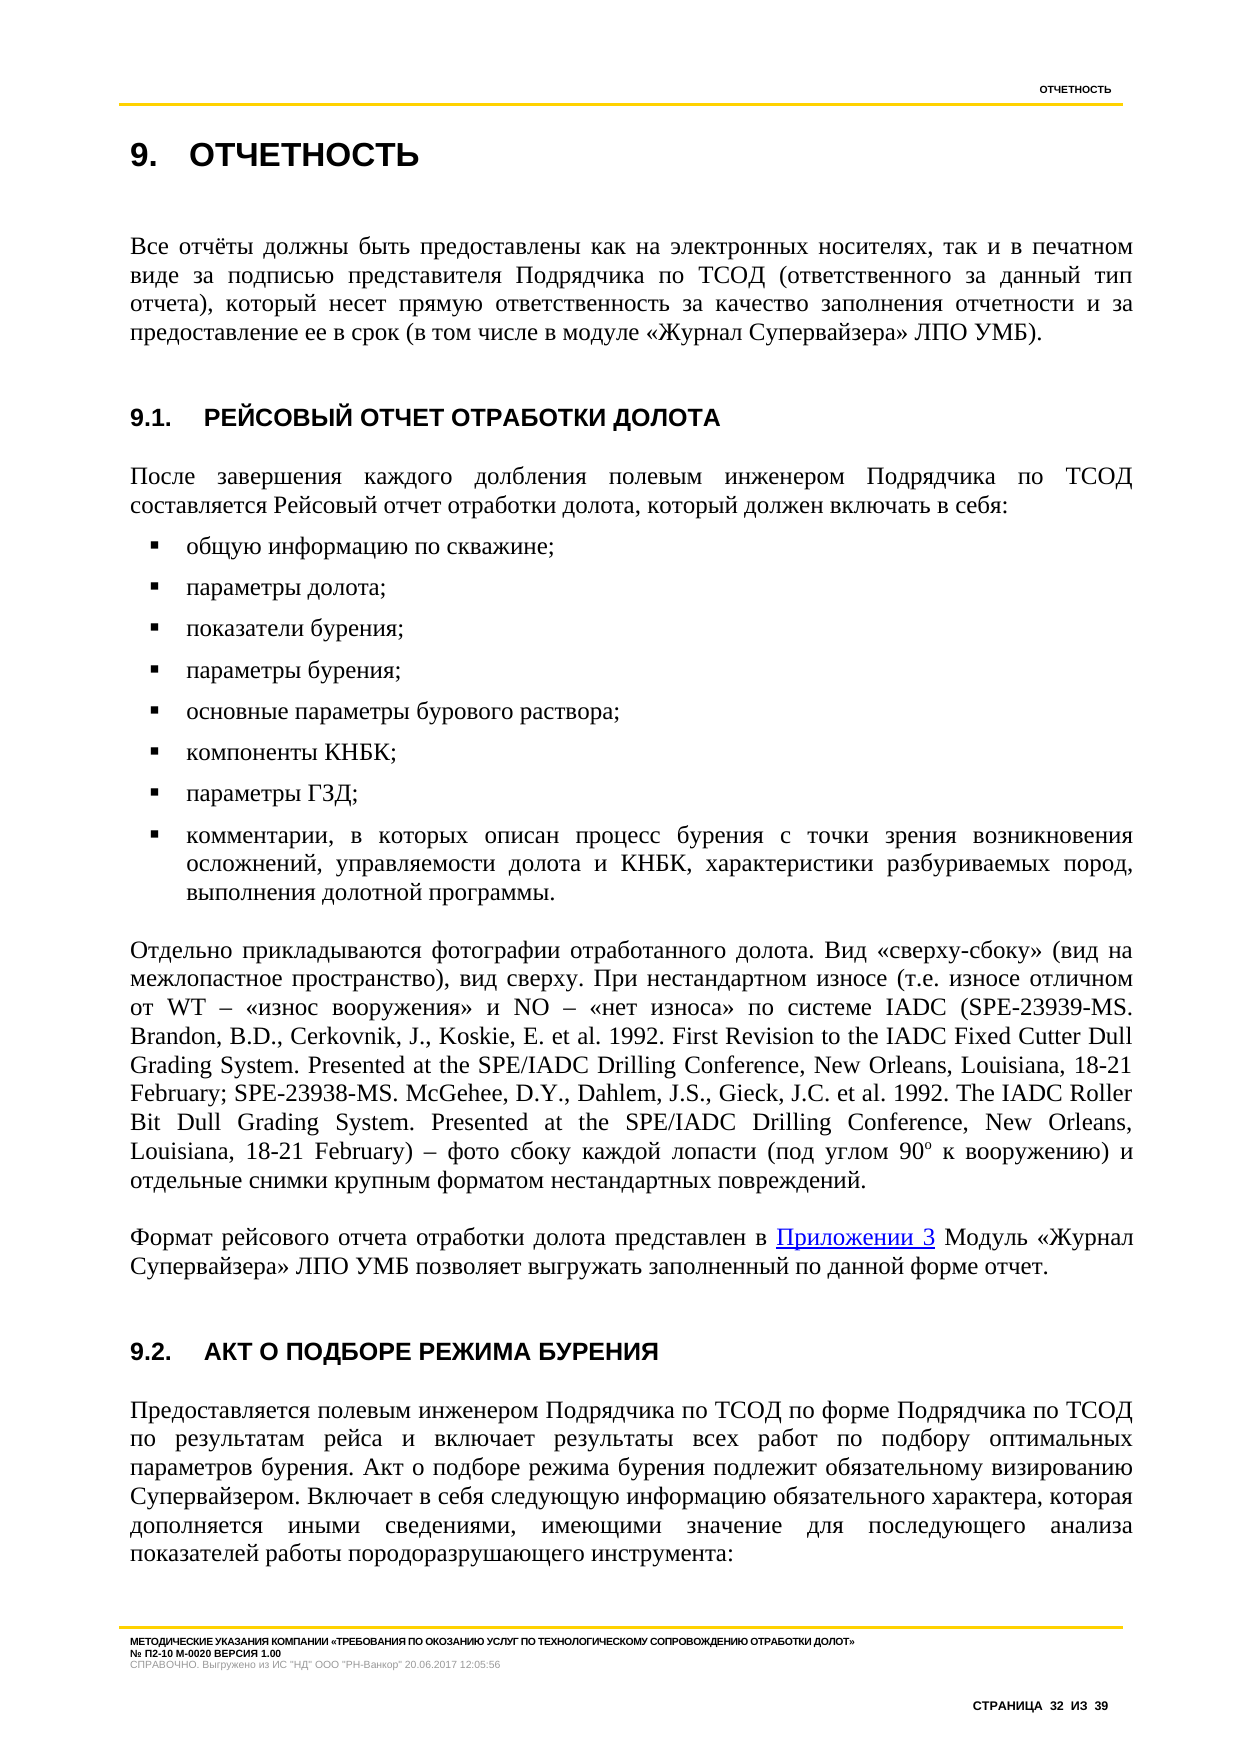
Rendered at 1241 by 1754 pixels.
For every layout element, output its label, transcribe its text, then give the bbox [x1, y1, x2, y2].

text Все отчёты должны быть предоставлены как на электронных носителях, так и в печатном виде за подписью представителя Подрядчика по ТСОД (ответственного за данный тип отчета), который несет прямую ответственность за качество заполнения отчетности и за предоставление ее в срок (в том числе в модуле «Журнал Супервайзера» ЛПО УМБ). [130, 231, 1134, 346]
list параметры долота; [149, 572, 1134, 601]
list основные параметры бурового раствора; [149, 696, 1134, 725]
list ОТЧЕТНОСТЬ [130, 135, 1134, 173]
list компоненты КНБК; [149, 737, 1134, 766]
text После завершения каждого долбления полевым инженером Подрядчика по ТСОД составляется Рейсовый отчет отработки долота, который должен включать в себя: [130, 461, 1134, 518]
text Предоставляется полевым инженером Подрядчика по ТСОД по форме Подрядчика по ТСОД по результатам рейса и включает результаты всех работ по подбору оптимальных параметров бурения. Акт о подборе режима бурения подлежит обязательному визированию Супервайзером. Включает в себя следующую информацию обязательного характера, которая дополняется иными сведениями, имеющими значение для последующего анализа показателей работы породоразрушающего инструмента: [130, 1395, 1134, 1567]
list показатели бурения; [149, 613, 1134, 642]
list комментарии, в которых описан процесс бурения с точки зрения возникновения осложнений, управляемости долота и КНБК, характеристики разбуриваемых пород, выполнения долотной программы. [149, 820, 1134, 906]
list параметры ГЗД; [149, 778, 1134, 807]
list общую информацию по скважине; [149, 531, 1134, 560]
list РЕЙСОВЫЙ ОТЧЕТ ОТРАБОТКИ ДОЛОТА [130, 403, 1134, 432]
text Формат рейсового отчета отработки долота представлен в Приложении 3 Модуль «Журнал Супервайзера» ЛПО УМБ позволяет выгружать заполненный по данной форме отчет. [130, 1222, 1134, 1280]
list АКТ О ПОДБОРЕ РЕЖИМА БУРЕНИЯ [130, 1337, 1134, 1366]
list параметры бурения; [149, 655, 1134, 683]
text Отдельно прикладываются фотографии отработанного долота. Вид «сверху-сбоку» (вид на межлопастное пространство), вид сверху. При нестандартном износе (т.е. износе отличном от WT – «износ вооружения» и NO – «нет износа» по системе IADC (SPE-23939-MS. Brandon, B.D., Cerkovnik, J., Koskie, E. et al. 1992. First Revision to the IADC Fixed Cutter Dull Grading System. Presented at the SPE/IADC Drilling Conference, New Orleans, Louisiana, 18-21 February; SPE-23938-MS. McGehee, D.Y., Dahlem, J.S., Gieck, J.C. et al. 1992. The IADC Roller Bit Dull Grading System. Presented at the SPE/IADC Drilling Conference, New Orleans, Louisiana, 18-21 February) – фото сбоку каждой лопасти (под углом 90о к вооружению) и отдельные снимки крупным форматом нестандартных повреждений. [130, 935, 1134, 1193]
